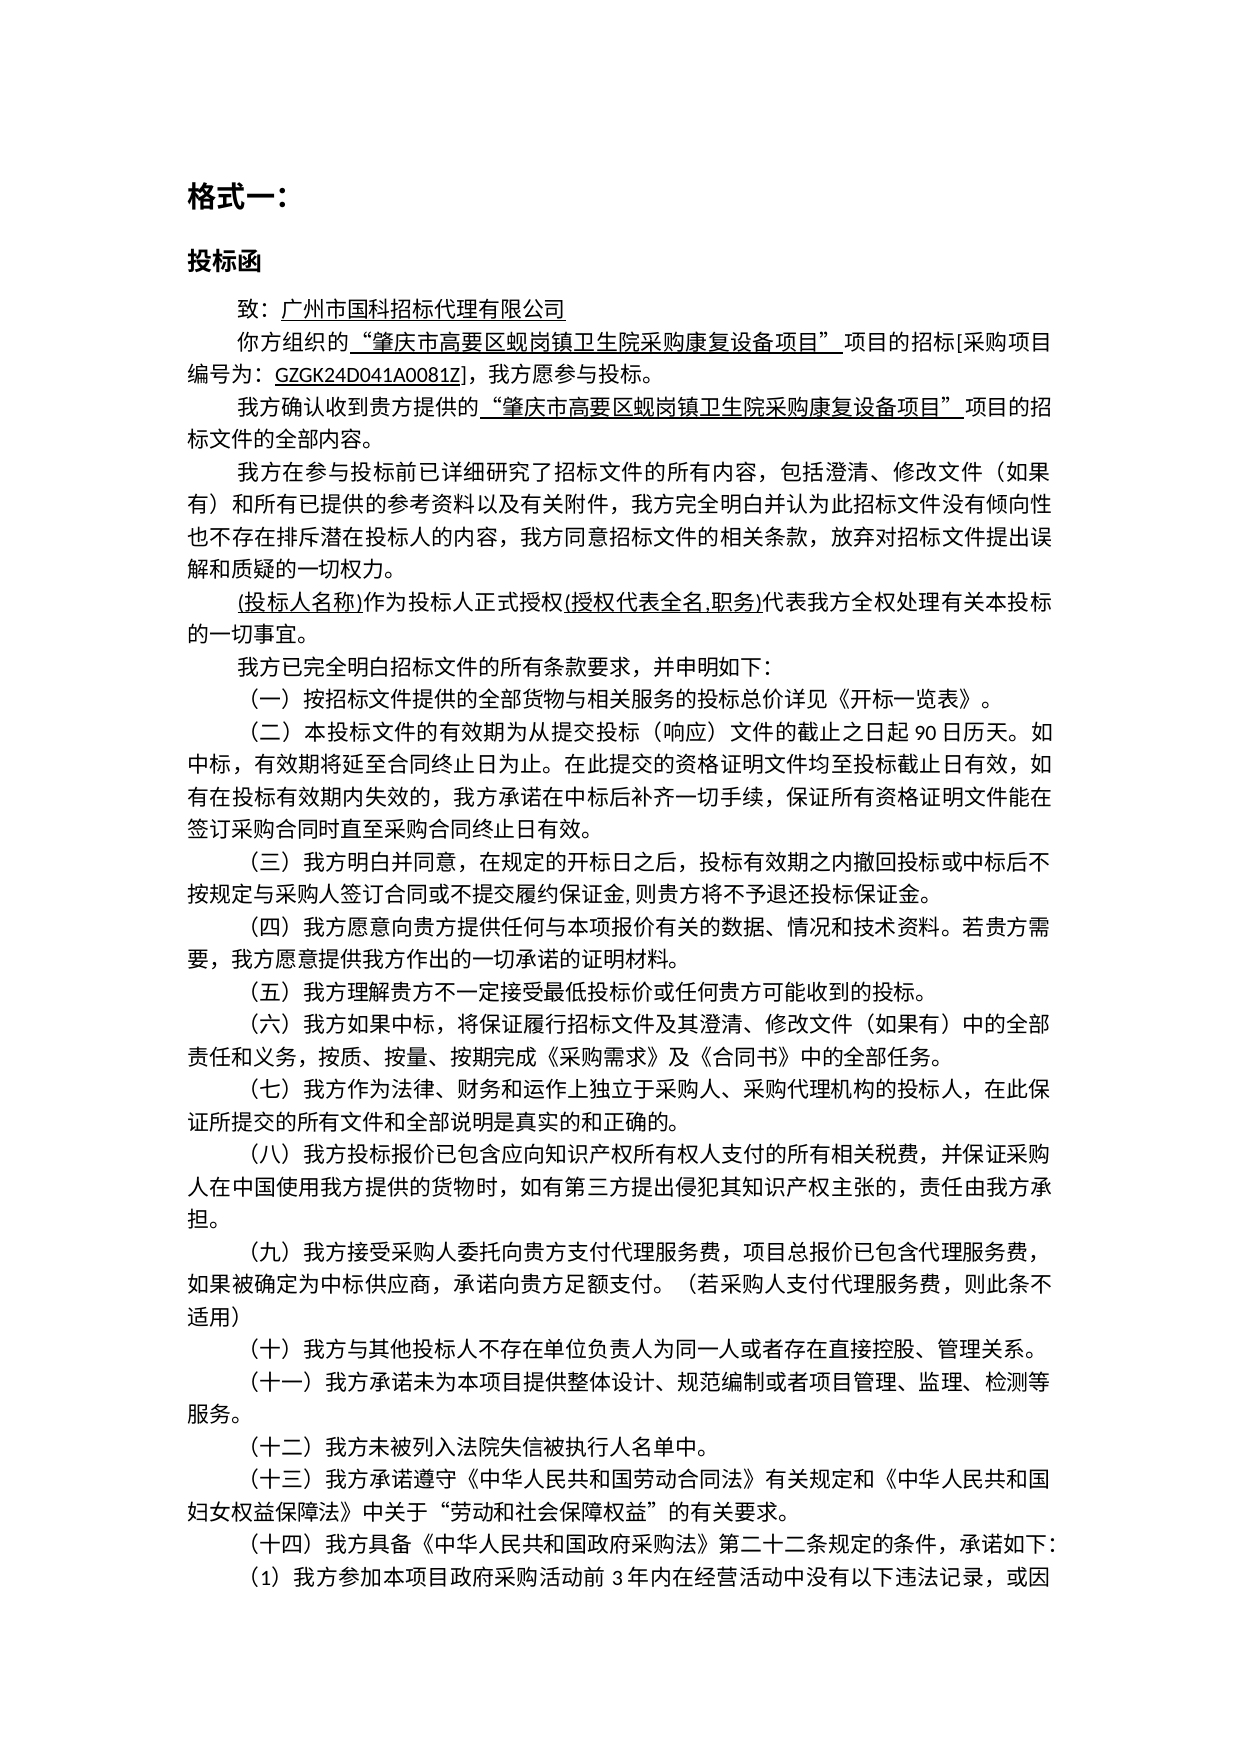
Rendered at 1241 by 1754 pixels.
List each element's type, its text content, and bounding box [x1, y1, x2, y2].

text （六）我方如果中标，将保证履行招标文件及其澄清、修改文件（如果有）中的全部责任和义务，按质、按量、按期完成《采购需求》及《合同书》中的全部任务。 [187, 1007, 1053, 1072]
text （九）我方接受采购人委托向贵方支付代理服务费，项目总报价已包含代理服务费，如果被确定为中标供应商，承诺向贵方足额支付。（若采购人支付代理服务费，则此条不适用） [187, 1234, 1053, 1332]
text （八）我方投标报价已包含应向知识产权所有权人支付的所有相关税费，并保证采购人在中国使用我方提供的货物时，如有第三方提出侵犯其知识产权主张的，责任由我方承担。 [187, 1137, 1053, 1234]
text （七）我方作为法律、财务和运作上独立于采购人、采购代理机构的投标人，在此保证所提交的所有文件和全部说明是真实的和正确的。 [187, 1072, 1053, 1137]
text 你方组织的“肇庆市高要区蚬岗镇卫生院采购康复设备项目”项目的招标[采购项目编号为：GZGK24D041A0081Z]，我方愿参与投标。 [187, 324, 1053, 389]
text （五）我方理解贵方不一定接受最低投标价或任何贵方可能收到的投标。 [187, 974, 1053, 1007]
text （二）本投标文件的有效期为从提交投标（响应）文件的截止之日起90日历天。如中标，有效期将延至合同终止日为止。在此提交的资格证明文件均至投标截止日有效，如有在投标有效期内失效的，我方承诺在中标后补齐一切手续，保证所有资格证明文件能在签订采购合同时直至采购合同终止日有效。 [187, 714, 1053, 844]
text （十二）我方未被列入法院失信被执行人名单中。 [187, 1429, 1053, 1462]
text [187, 1559, 1053, 1592]
text 致：广州市国科招标代理有限公司 [187, 292, 1053, 324]
text 投标函 [187, 227, 1053, 292]
text （一）按招标文件提供的全部货物与相关服务的投标总价详见《开标一览表》。 [187, 682, 1053, 714]
text 我方在参与投标前已详细研究了招标文件的所有内容，包括澄清、修改文件（如果有）和所有已提供的参考资料以及有关附件，我方完全明白并认为此招标文件没有倾向性，也不存在排斥潜在投标人的内容，我方同意招标文件的相关条款，放弃对招标文件提出误解和质疑的一切权力。 [187, 454, 1053, 584]
text （十）我方与其他投标人不存在单位负责人为同一人或者存在直接控股、管理关系。 [187, 1332, 1053, 1364]
text （十四）我方具备《中华人民共和国政府采购法》第二十二条规定的条件，承诺如下： [187, 1527, 1053, 1559]
text （四）我方愿意向贵方提供任何与本项报价有关的数据、情况和技术资料。若贵方需要，我方愿意提供我方作出的一切承诺的证明材料。 [187, 909, 1053, 974]
text （十一）我方承诺未为本项目提供整体设计、规范编制或者项目管理、监理、检测等服务。 [187, 1364, 1053, 1429]
text 我方已完全明白招标文件的所有条款要求，并申明如下： [187, 649, 1053, 682]
text 格式一： [187, 162, 1053, 227]
text （三）我方明白并同意，在规定的开标日之后，投标有效期之内撤回投标或中标后不按规定与采购人签订合同或不提交履约保证金, 则贵方将不予退还投标保证金。 [187, 844, 1053, 909]
text （十三）我方承诺遵守《中华人民共和国劳动合同法》有关规定和《中华人民共和国妇女权益保障法》中关于“劳动和社会保障权益”的有关要求。 [187, 1462, 1053, 1527]
text 我方确认收到贵方提供的“肇庆市高要区蚬岗镇卫生院采购康复设备项目”项目的招标文件的全部内容。 [187, 389, 1053, 454]
text (投标人名称)作为投标人正式授权(授权代表全名,职务)代表我方全权处理有关本投标的一切事宜。 [187, 584, 1053, 649]
